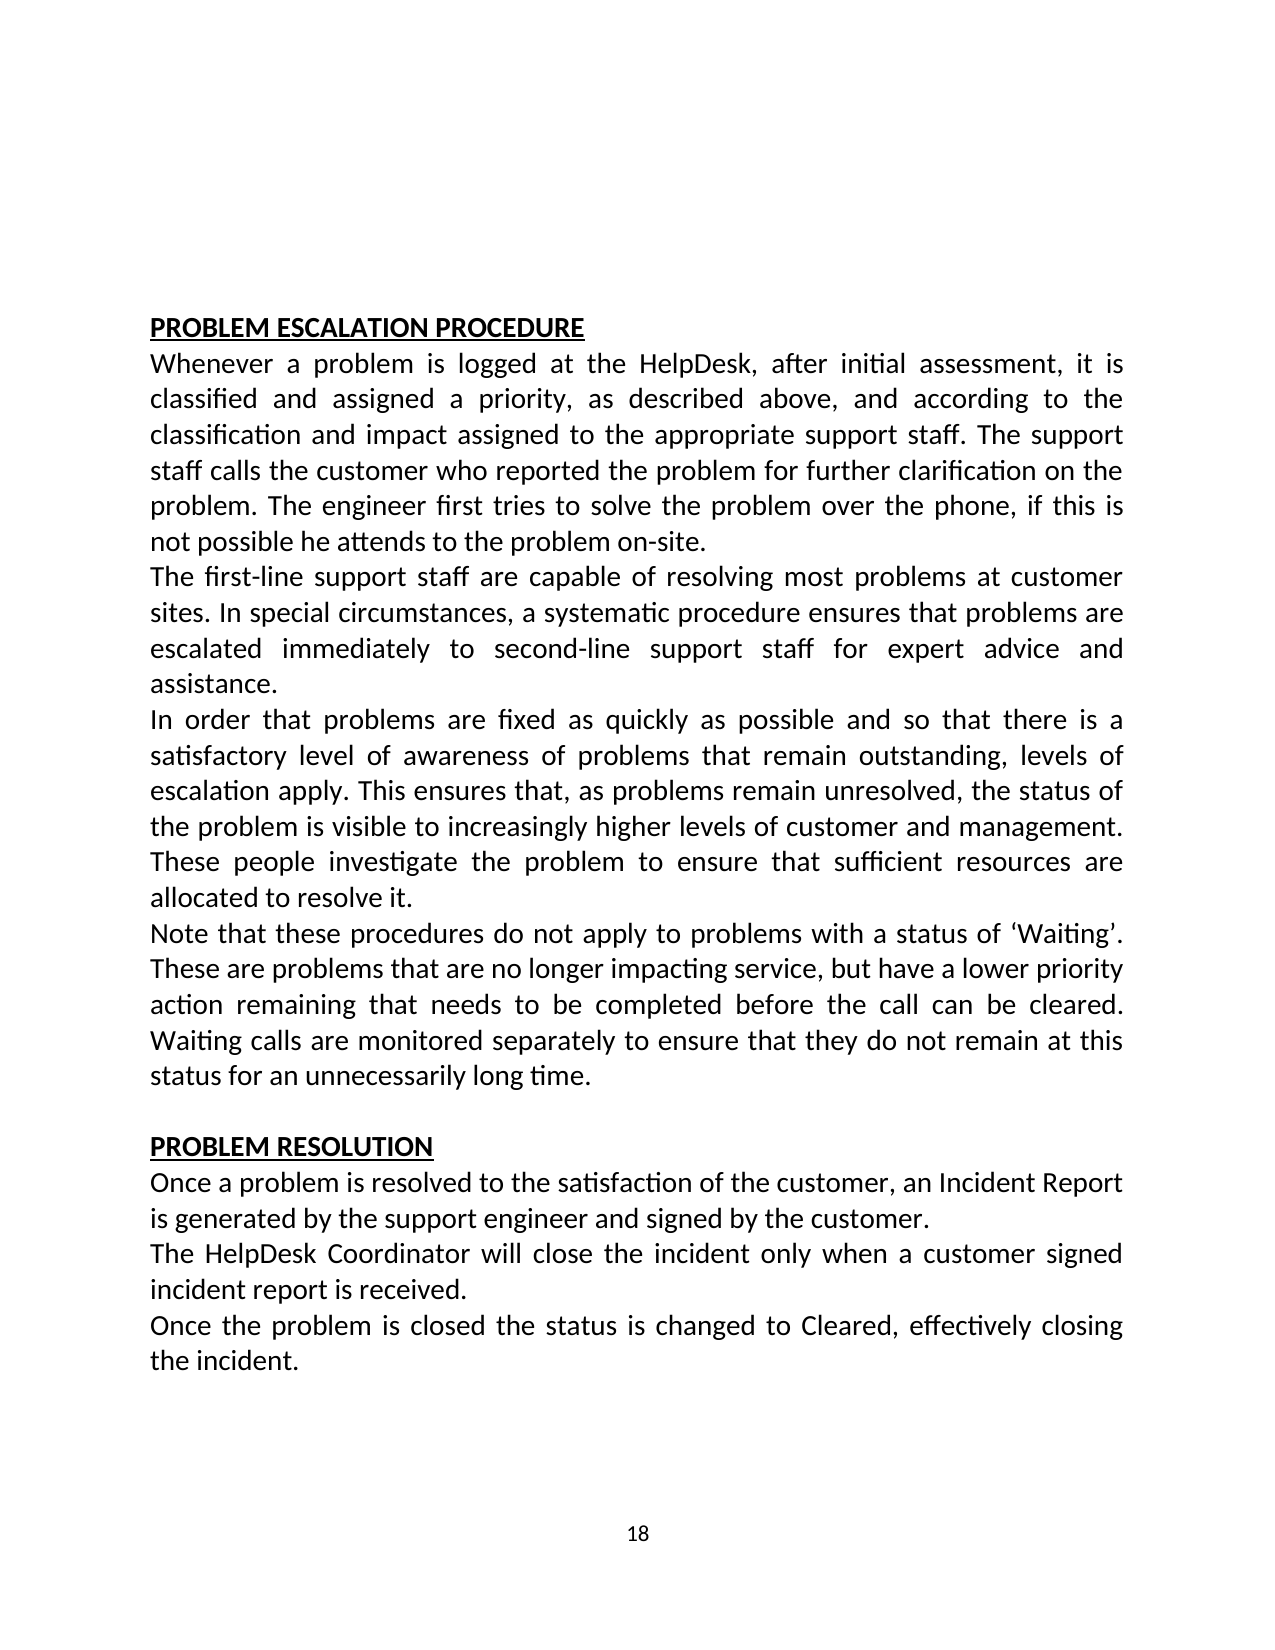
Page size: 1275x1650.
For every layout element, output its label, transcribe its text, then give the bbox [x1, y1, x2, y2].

subtitle The HelpDesk Coordinator will close the incident only when a customer signed incident report is received. [150, 1235, 1125, 1307]
text In order that problems are fixed as quickly as possible and so that there is a satisfactory level of awareness of problems that remain outstanding, levels of escalation apply. This ensures that, as problems remain unresolved, the status of the problem is visible to increasingly higher levels of customer and management. These people investigate the problem to ensure that sufficient resources are allocated to resolve it. [150, 701, 1125, 915]
subtitle Once the problem is closed the status is changed to Cleared, effectively closing the incident. [150, 1307, 1125, 1378]
subtitle Problem Escalation Procedure [150, 309, 1125, 345]
subtitle Problem Resolution [150, 1128, 1125, 1164]
text The first-line support staff are capable of resolving most problems at customer sites. In special circumstances, a systematic procedure ensures that problems are escalated immediately to second-line support staff for expert advice and assistance. [150, 558, 1125, 701]
text Note that these procedures do not apply to problems with a status of ‘Waiting’. These are problems that are no longer impacting service, but have a lower priority action remaining that needs to be completed before the call can be cleared. Waiting calls are monitored separately to ensure that they do not remain at this status for an unnecessarily long time. [150, 915, 1125, 1093]
subtitle Once a problem is resolved to the satisfaction of the customer, an Incident Report is generated by the support engineer and signed by the customer. [150, 1164, 1125, 1235]
text Whenever a problem is logged at the HelpDesk, after initial assessment, it is classified and assigned a priority, as described above, and according to the classification and impact assigned to the appropriate support staff. The support staff calls the customer who reported the problem for further clarification on the problem. The engineer first tries to solve the problem over the phone, if this is not possible he attends to the problem on-site. [150, 345, 1125, 558]
